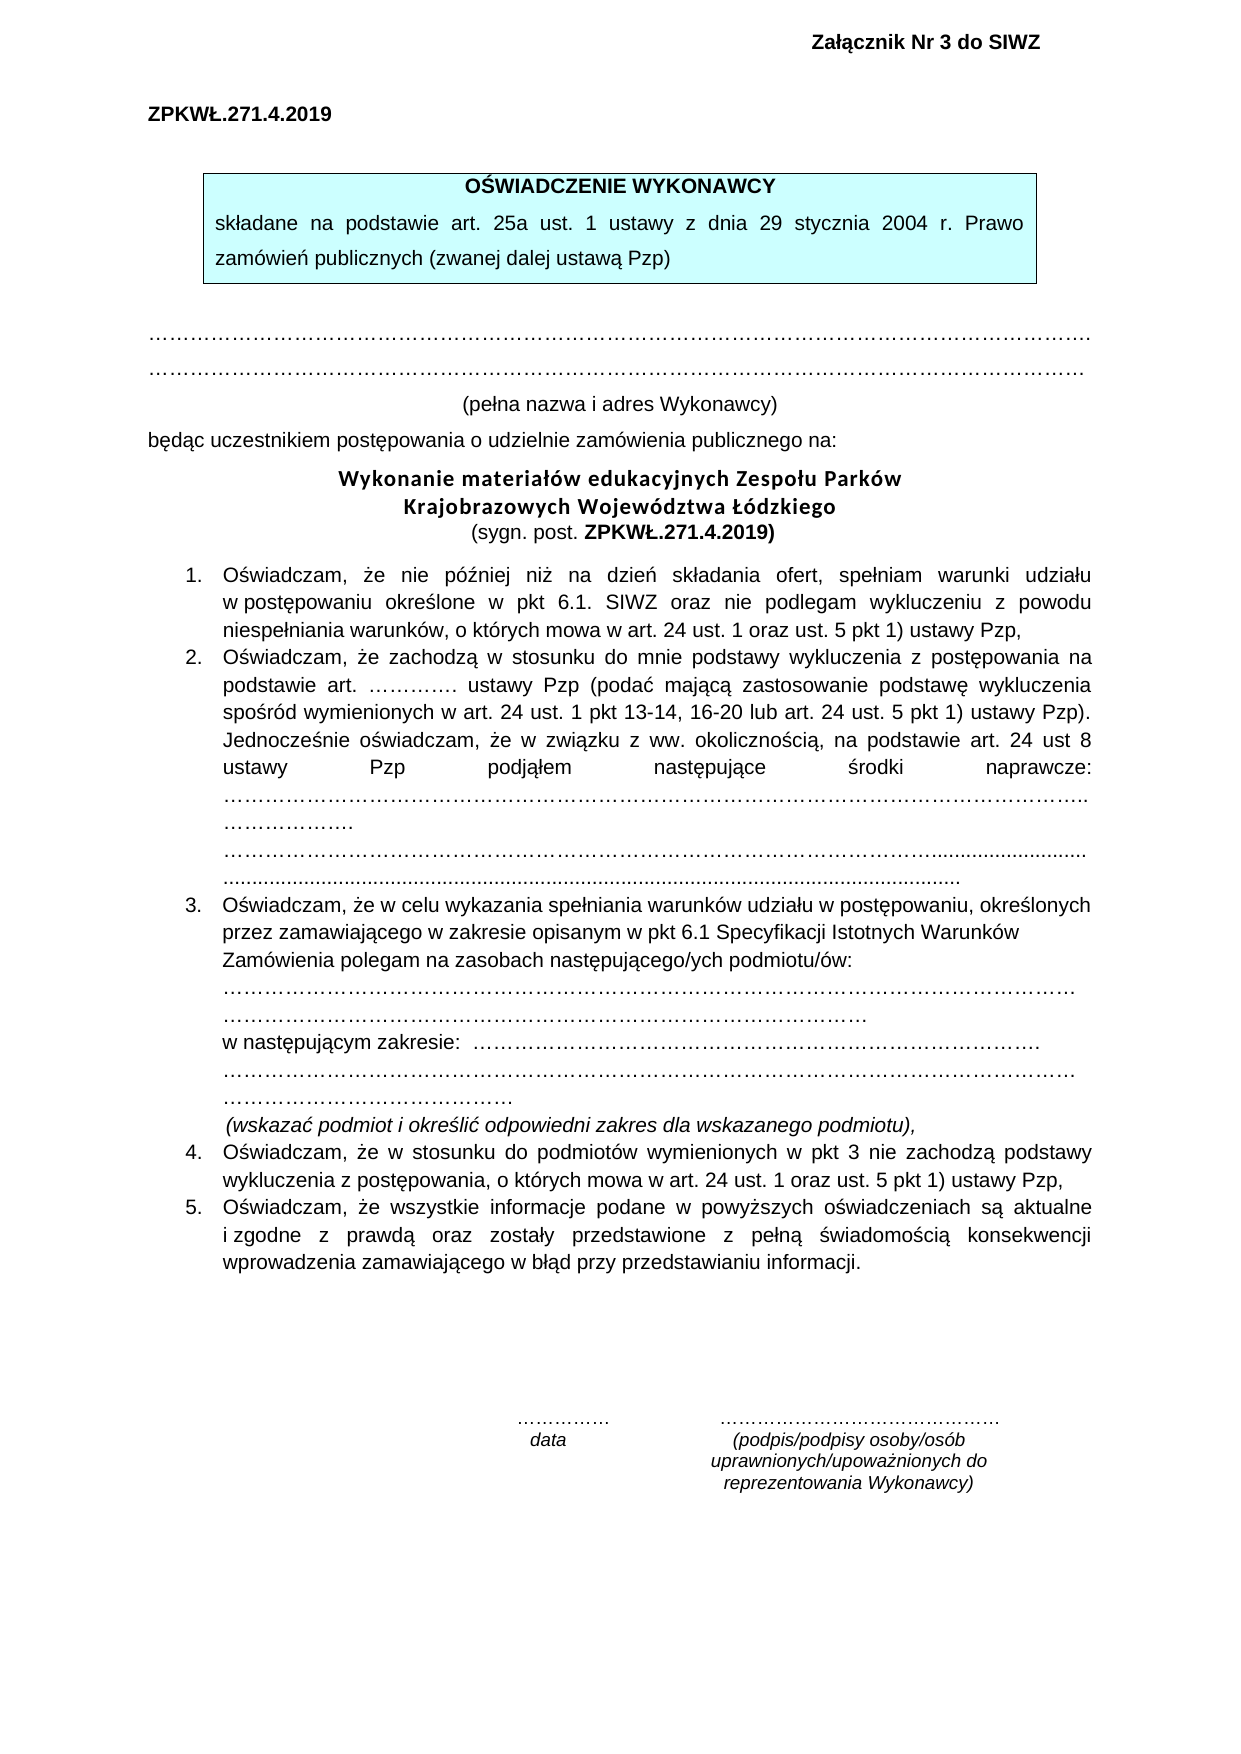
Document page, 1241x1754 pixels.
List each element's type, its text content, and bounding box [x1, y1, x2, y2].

text uprawnionych/upoważnionych do reprezentowania Wykonawcy) [664, 1450, 1093, 1493]
text Krajobrazowych Województwa Łódzkiego [148, 492, 1093, 520]
list Oświadczam, że wszystkie informacje podane w powyższych oświadczeniach są aktualne i zgodne z prawdą oraz zostały przedstawione z pełną świadomością konsekwencji wprowadzenia zamawiającego w błąd przy przedstawianiu informacji. [185, 1195, 1093, 1274]
list Oświadczam, że w celu wykazania spełniania warunków udziału w postępowaniu, określonych przez zamawiającego w zakresie opisanym w pkt 6.1 Specyfikacji Istotnych Warunków Zamówienia polegam na zasobach następującego/ych podmiotu/ów: ……………………………………………………………………………………………………………………………………………………………………………………………… [185, 893, 1093, 1027]
text będąc uczestnikiem postępowania o udzielnie zamówienia publicznego na: [148, 428, 1093, 452]
text (sygn. post. ZPKWŁ.271.4.2019) [148, 520, 1093, 544]
text Wykonanie materiałów edukacyjnych Zespołu Parków [148, 464, 1093, 492]
text data (podpis/podpisy osoby/osób [295, 1428, 1093, 1450]
list Oświadczam, że w stosunku do podmiotów wymienionych w pkt 3 nie zachodzą podstawy wykluczenia z postępowania, o których mowa w art. 24 ust. 1 oraz ust. 5 pkt 1) ustawy Pzp, [185, 1140, 1093, 1192]
text ……………………………………………………………………………………………………………………… [148, 356, 1093, 380]
text (wskazać podmiot i określić odpowiedni zakres dla wskazanego podmiotu), [185, 1113, 1093, 1137]
text (pełna nazwa i adres Wykonawcy) [148, 392, 1093, 416]
text w następującym zakresie: ……………………………………………………………………….………………………………………………………………………………………………………………………………………………… [222, 1030, 1093, 1109]
list Oświadczam, że nie później niż na dzień składania ofert, spełniam warunki udziału w postępowaniu określone w pkt 6.1. SIWZ oraz nie podlegam wykluczeniu z powodu niespełniania warunków, o których mowa w art. 24 ust. 1 oraz ust. 5 pkt 1) ustawy Pzp, [185, 563, 1093, 642]
text …………… ……………………………………… [443, 1407, 1093, 1428]
table_header OŚWIADCZENIE WYKONAWCY składane na podstawie art. 25a ust. 1 ustawy z dnia 29 stycznia 2004 r. Prawo zamówień publicznych (zwanej dalej ustawą Pzp) [204, 174, 1036, 283]
text Załącznik Nr 3 do SIWZ [811, 29, 1093, 53]
text ………………………………………………………………………………………………………………………. [148, 320, 1093, 344]
list Oświadczam, że zachodzą w stosunku do mnie podstawy wykluczenia z postępowania na podstawie art. …………. ustawy Pzp (podać mającą zastosowanie podstawę wykluczenia spośród wymienionych w art. 24 ust. 1 pkt 13-14, 16-20 lub art. 24 ust. 5 pkt 1) ustawy Pzp). Jednocześnie oświadczam, że w związku z ww. okolicznością, na podstawie art. 24 ust 8 ustawy Pzp podjąłem następujące środki naprawcze: ……………………………………………………………………………………………………………..……………….…………………………………………………………………………………………........................................................................................................................................................... [185, 645, 1093, 889]
text ZPKWŁ.271.4.2019 [148, 101, 1093, 125]
